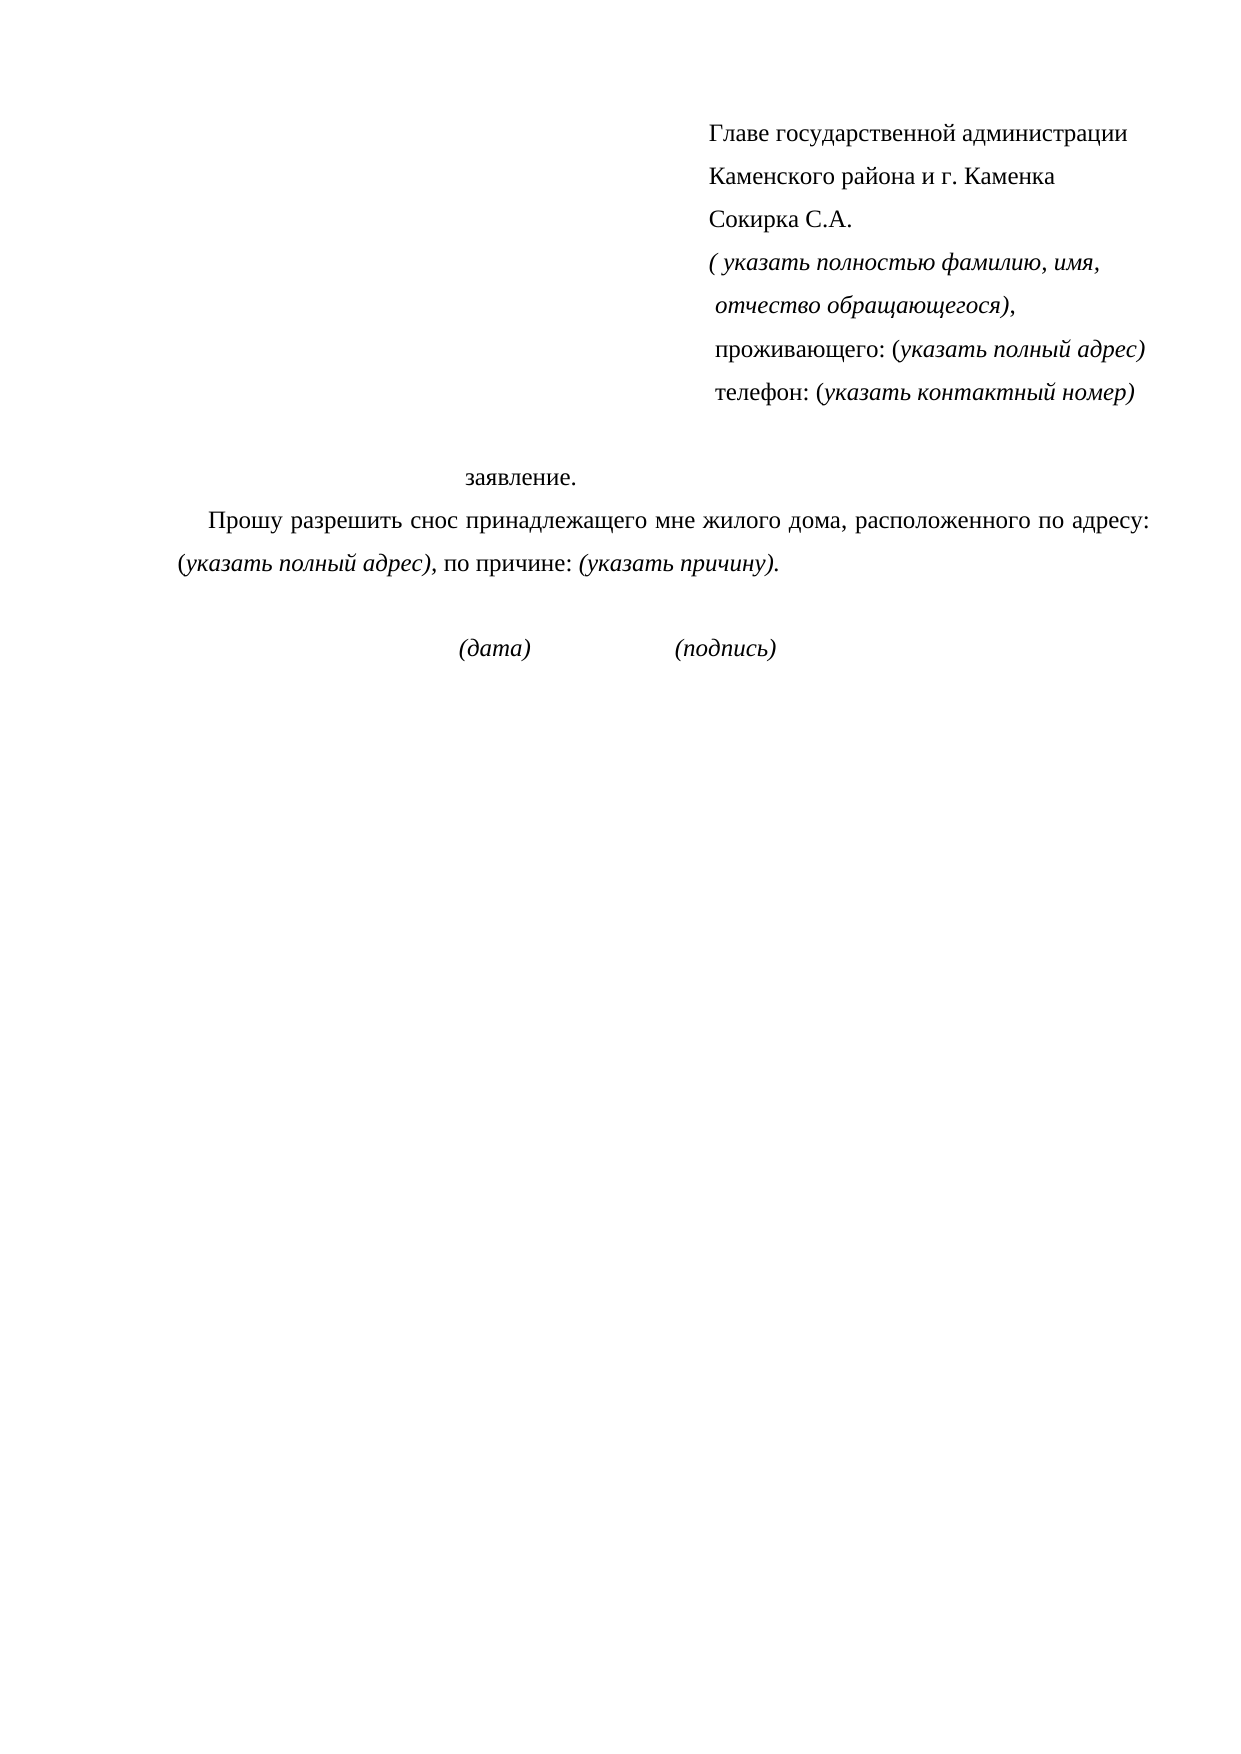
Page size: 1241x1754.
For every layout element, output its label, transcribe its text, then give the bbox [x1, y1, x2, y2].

text Сокирка С.А. [177, 204, 1152, 233]
text Прошу разрешить снос принадлежащего мне жилого дома, расположенного по адресу: (указать полный адрес), по причине: (указать причину). [177, 505, 1152, 577]
text телефон: (указать контактный номер) [177, 377, 1152, 406]
text ( указать полностью фамилию, имя, [177, 247, 1152, 276]
text проживающего: (указать полный адрес) [177, 334, 1152, 362]
text (дата) (подпись) [177, 633, 1152, 662]
text Каменского района и г. Каменка [177, 161, 1152, 190]
text заявление. [177, 462, 1152, 491]
text отчество обращающегося), [177, 291, 1152, 319]
text Главе государственной администрации [177, 118, 1152, 147]
